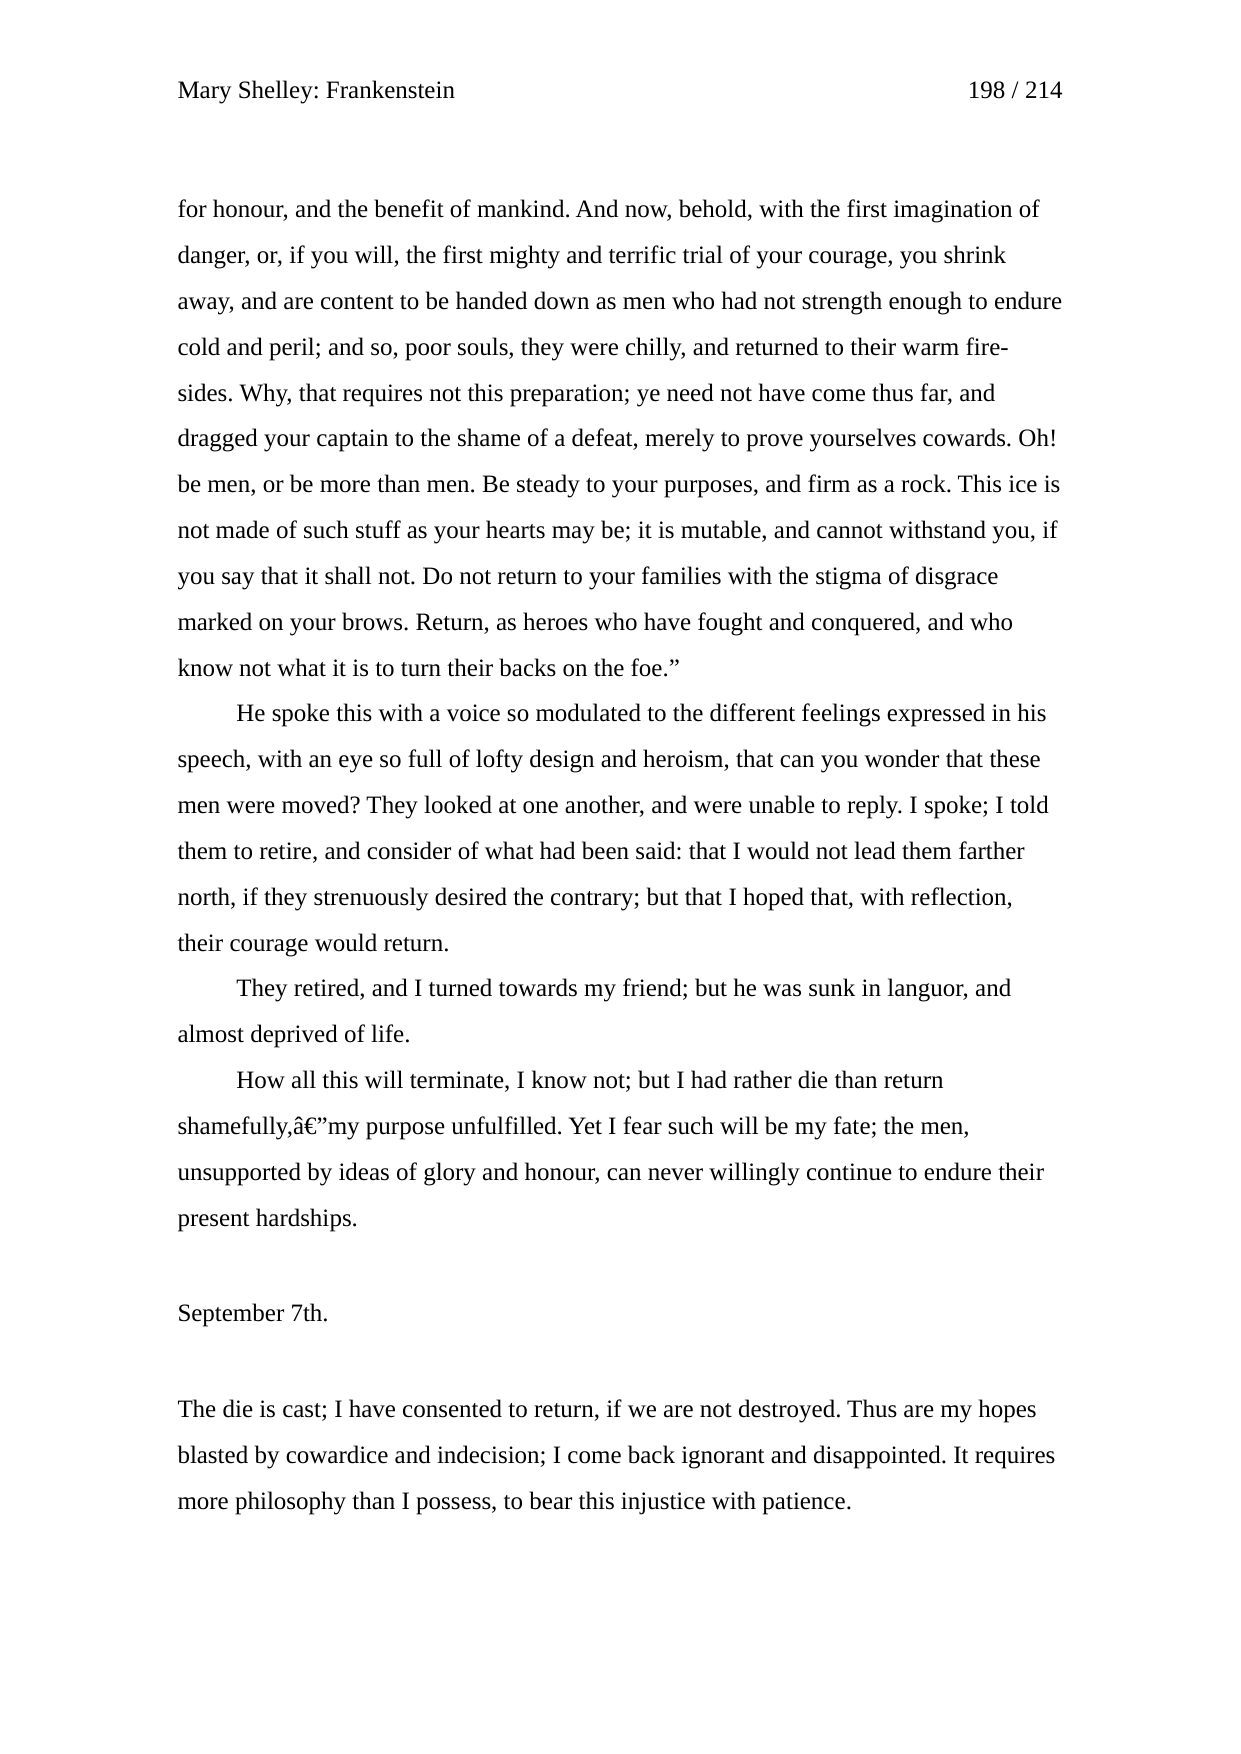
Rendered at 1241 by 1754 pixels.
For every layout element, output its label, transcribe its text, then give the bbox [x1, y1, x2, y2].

text How all this will terminate, I know not; but I had rather die than return shamefully,â€”my purpose unfulfilled. Yet I fear such will be my fate; the men, unsupported by ideas of glory and honour, can never willingly continue to endure their present hardships. [177, 1048, 1063, 1231]
text He spoke this with a voice so modulated to the different feelings expressed in his speech, with an eye so full of lofty design and heroism, that can you wonder that these men were moved? They looked at one another, and were unable to reply. I spoke; I told them to retire, and consider of what had been said: that I would not lead them farther north, if they strenuously desired the contrary; but that I hoped that, with reflection, their courage would return. [177, 681, 1063, 956]
text They retired, and I turned towards my friend; but he was sunk in languor, and almost deprived of life. [177, 956, 1063, 1048]
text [177, 177, 1063, 681]
text September 7th. [177, 1281, 1063, 1327]
text The die is cast; I have consented to return, if we are not destroyed. Thus are my hopes blasted by cowardice and indecision; I come back ignorant and disappointed. It requires more philosophy than I possess, to bear this injustice with patience. [177, 1377, 1063, 1515]
